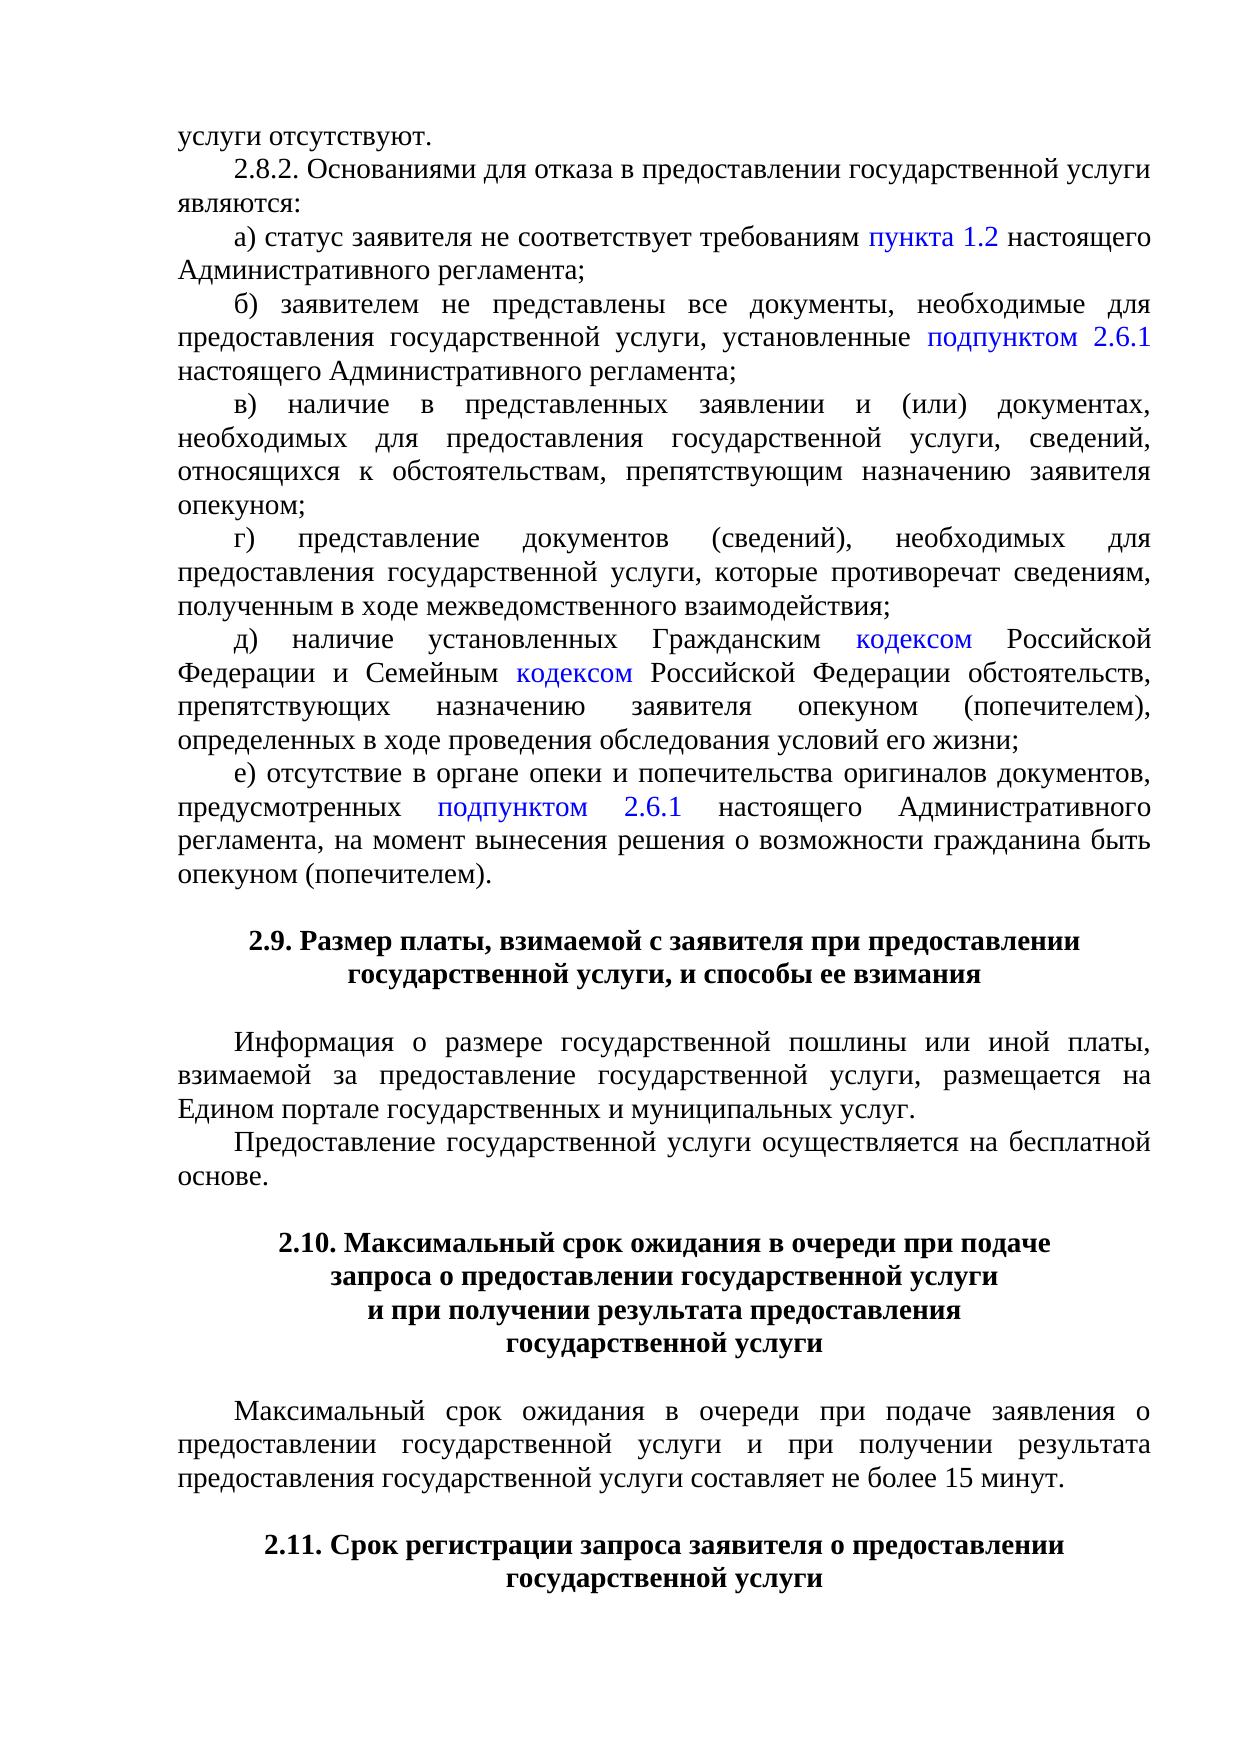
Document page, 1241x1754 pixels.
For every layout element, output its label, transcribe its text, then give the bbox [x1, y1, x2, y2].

text Максимальный срок ожидания в очереди при подаче заявления о предоставлении государственной услуги и при получении результата предоставления государственной услуги составляет не более 15 минут. [177, 1393, 1152, 1493]
text б) заявителем не представлены все документы, необходимые для предоставления государственной услуги, установленные подпунктом 2.6.1 настоящего Административного регламента; [177, 286, 1152, 386]
text а) статус заявителя не соответствует требованиям пункта 1.2 настоящего Административного регламента; [177, 219, 1152, 286]
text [177, 118, 1152, 152]
text Информация о размере государственной пошлины или иной платы, взимаемой за предоставление государственной услуги, размещается на Едином портале государственных и муниципальных услуг. [177, 1024, 1152, 1124]
text д) наличие установленных Гражданским кодексом Российской Федерации и Семейным кодексом Российской Федерации обстоятельств, препятствующих назначению заявителя опекуном (попечителем), определенных в ходе проведения обследования условий его жизни; [177, 621, 1152, 755]
text Предоставление государственной услуги осуществляется на бесплатной основе. [177, 1124, 1152, 1191]
title государственной услуги [177, 1560, 1152, 1594]
title 2.11. Срок регистрации запроса заявителя о предоставлении [177, 1527, 1152, 1560]
text 2.8.2. Основаниями для отказа в предоставлении государственной услуги являются: [177, 152, 1152, 219]
title и при получении результата предоставления [177, 1292, 1152, 1326]
title 2.9. Размер платы, взимаемой с заявителя при предоставлении [177, 923, 1152, 957]
text г) представление документов (сведений), необходимых для предоставления государственной услуги, которые противоречат сведениям, полученным в ходе межведомственного взаимодействия; [177, 521, 1152, 621]
title 2.10. Максимальный срок ожидания в очереди при подаче [177, 1225, 1152, 1258]
title государственной услуги [177, 1326, 1152, 1359]
text е) отсутствие в органе опеки и попечительства оригиналов документов, предусмотренных подпунктом 2.6.1 настоящего Административного регламента, на момент вынесения решения о возможности гражданина быть опекуном (попечителем). [177, 755, 1152, 889]
text в) наличие в представленных заявлении и (или) документах, необходимых для предоставления государственной услуги, сведений, относящихся к обстоятельствам, препятствующим назначению заявителя опекуном; [177, 386, 1152, 521]
title государственной услуги, и способы ее взимания [177, 957, 1152, 990]
title запроса о предоставлении государственной услуги [177, 1258, 1152, 1292]
